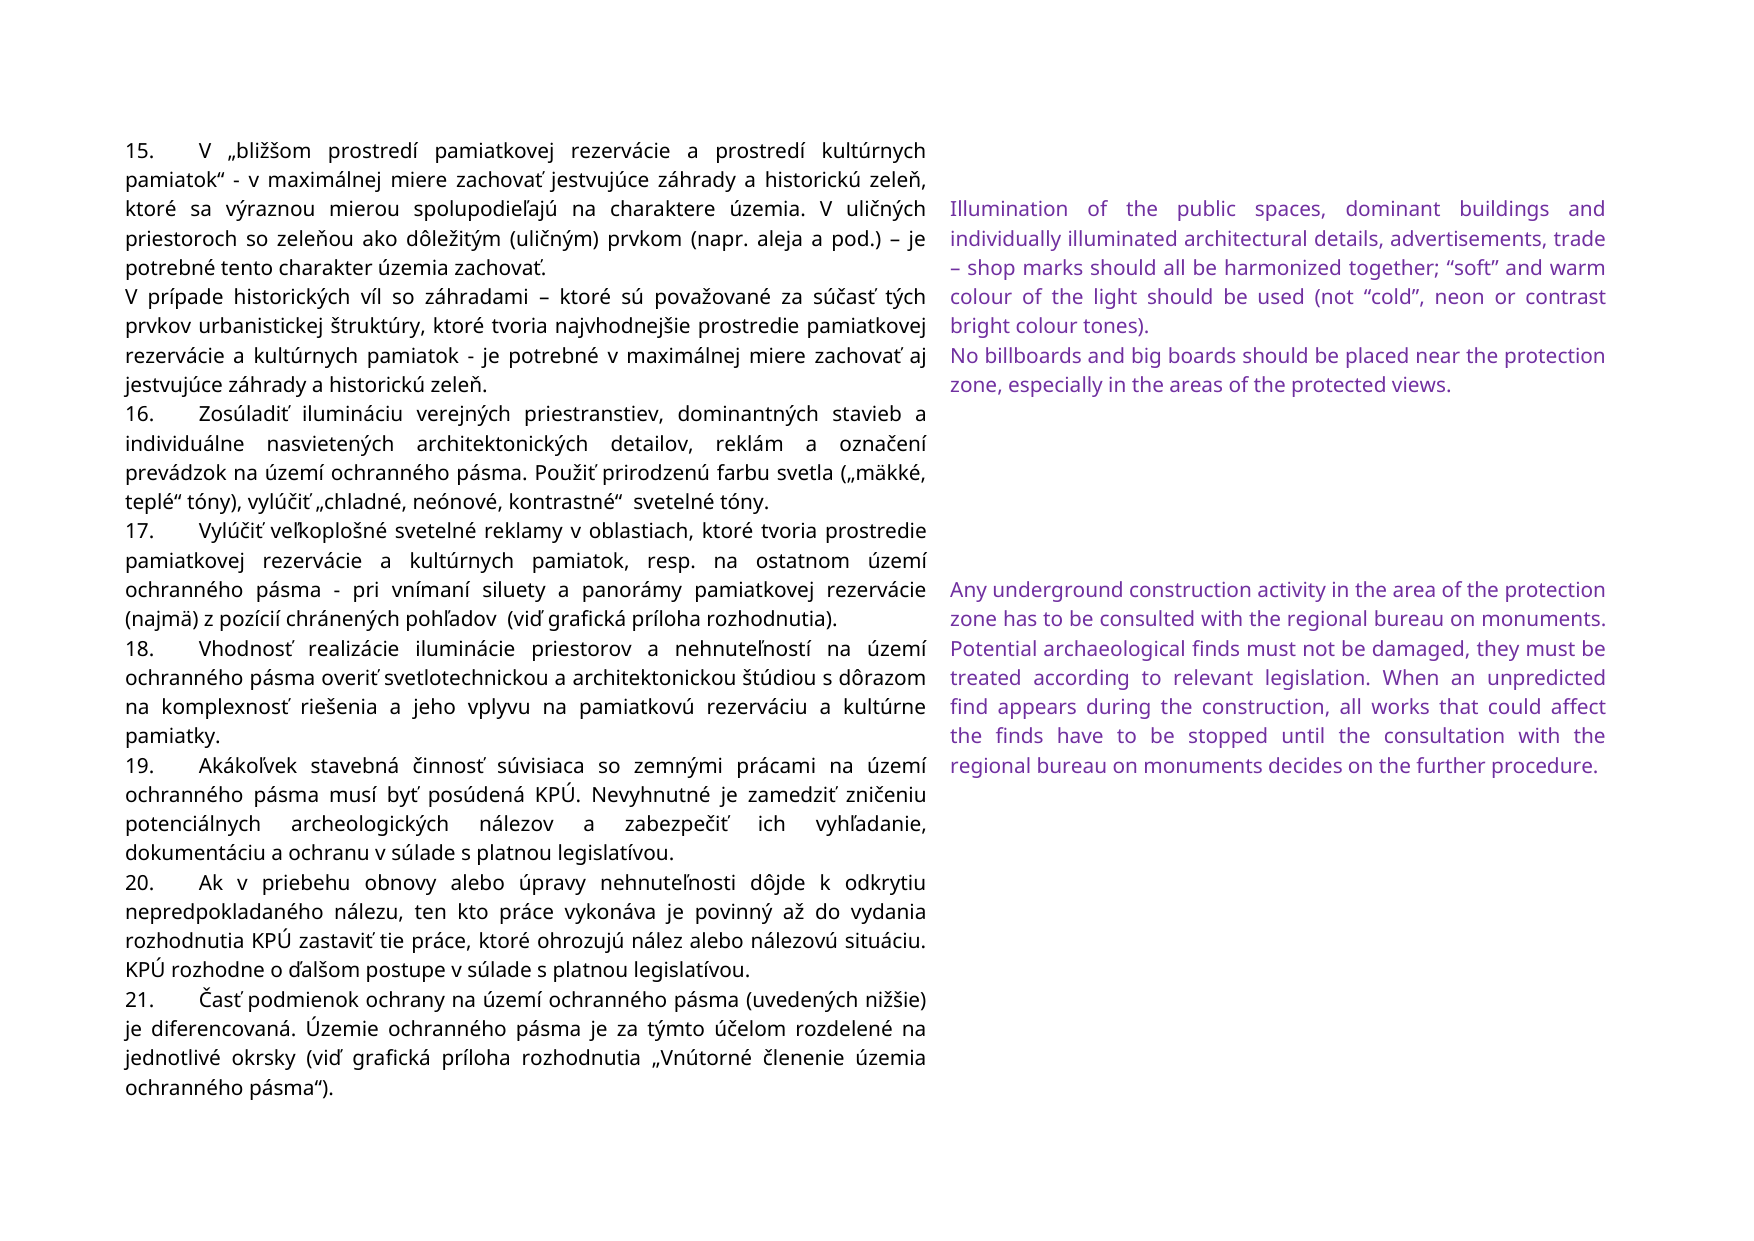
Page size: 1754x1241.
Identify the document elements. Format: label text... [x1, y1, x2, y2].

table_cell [114, 136, 939, 1102]
